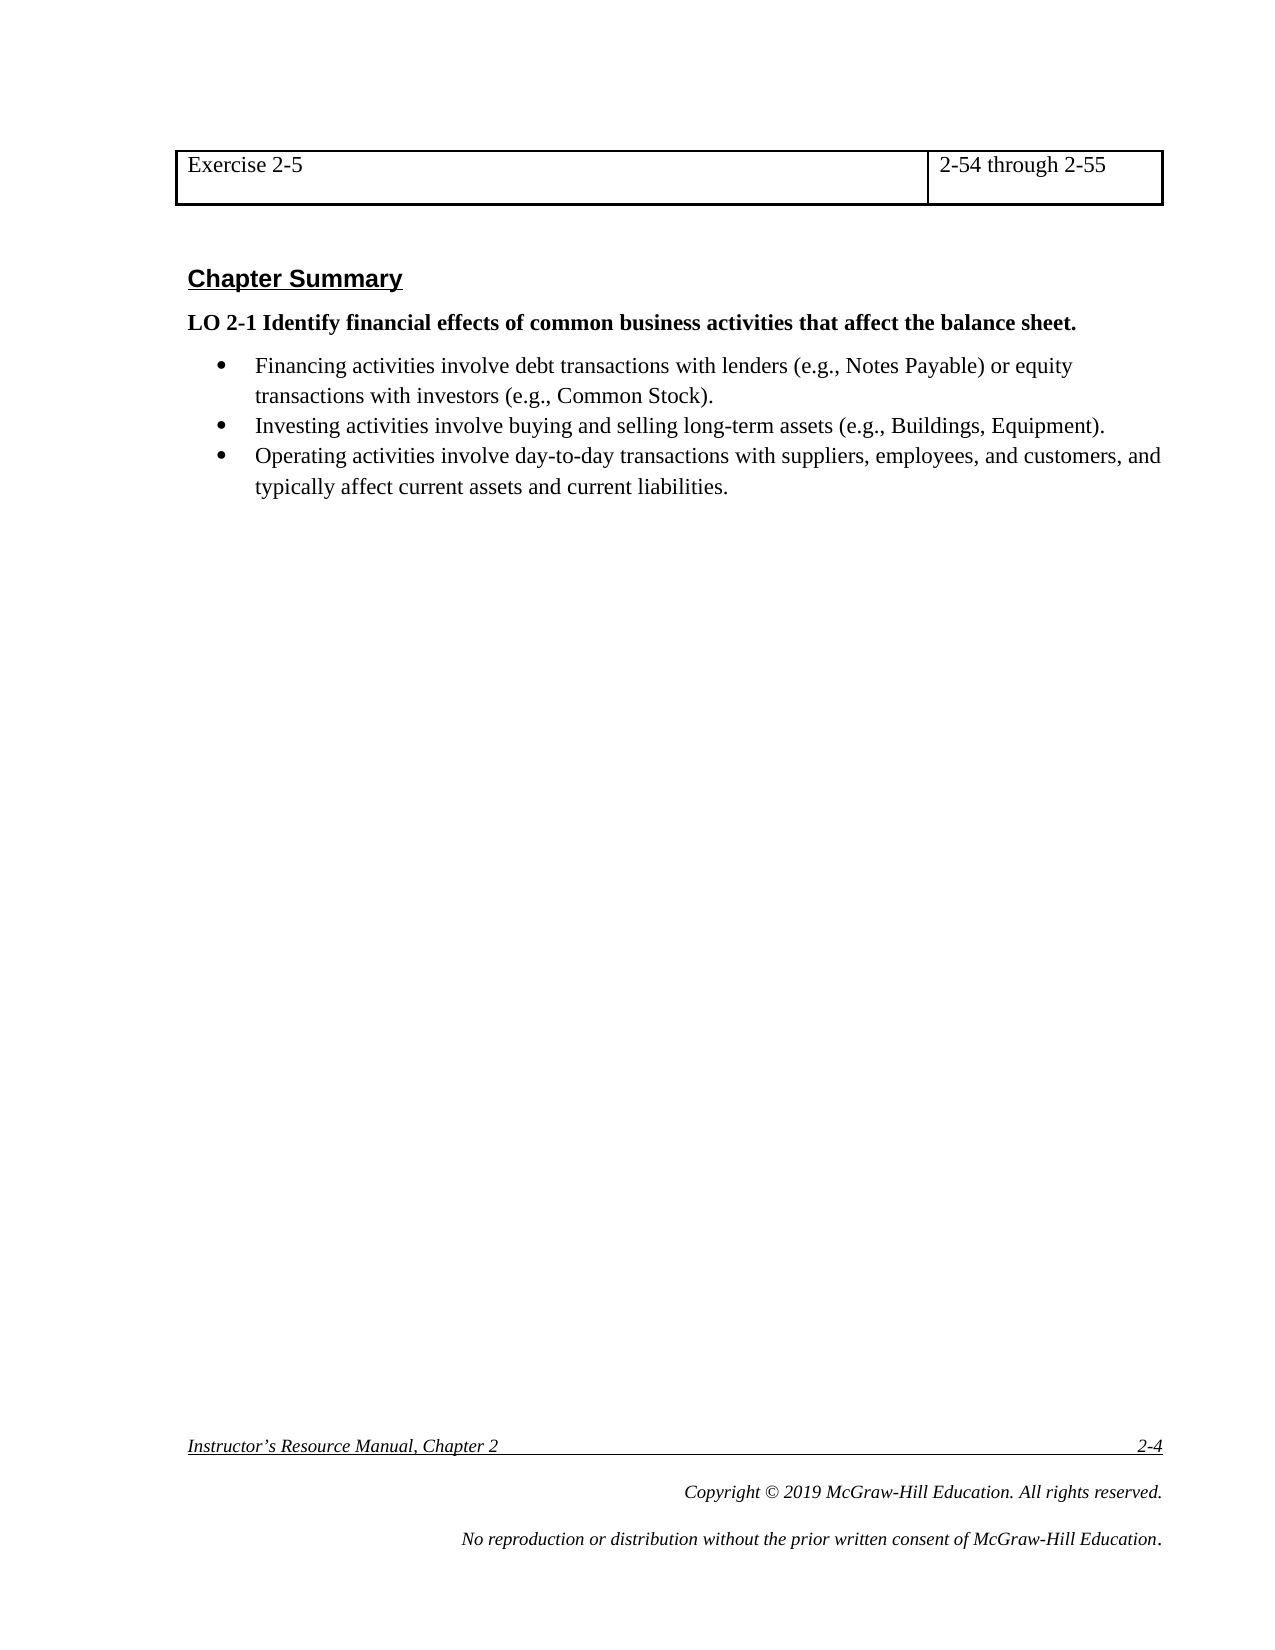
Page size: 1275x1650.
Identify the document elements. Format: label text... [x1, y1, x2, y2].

table_cell Exercise 2-5 [178, 152, 927, 203]
list Investing activities involve buying and selling long-term assets (e.g., Buildings, Equipment). [217, 412, 1162, 439]
text LO 2-1 Identify financial effects of common business activities that affect the balance sheet. [187, 309, 1162, 336]
list Operating activities involve day-to-day transactions with suppliers, employees, and customers, and typically affect current assets and current liabilities. [217, 443, 1162, 499]
subtitle Chapter Summary [187, 264, 1162, 292]
list Financing activities involve debt transactions with lenders (e.g., Notes Payable) or equity transactions with investors (e.g., Common Stock). [217, 352, 1162, 408]
table_cell 2-54 through 2-55 [929, 152, 1161, 203]
